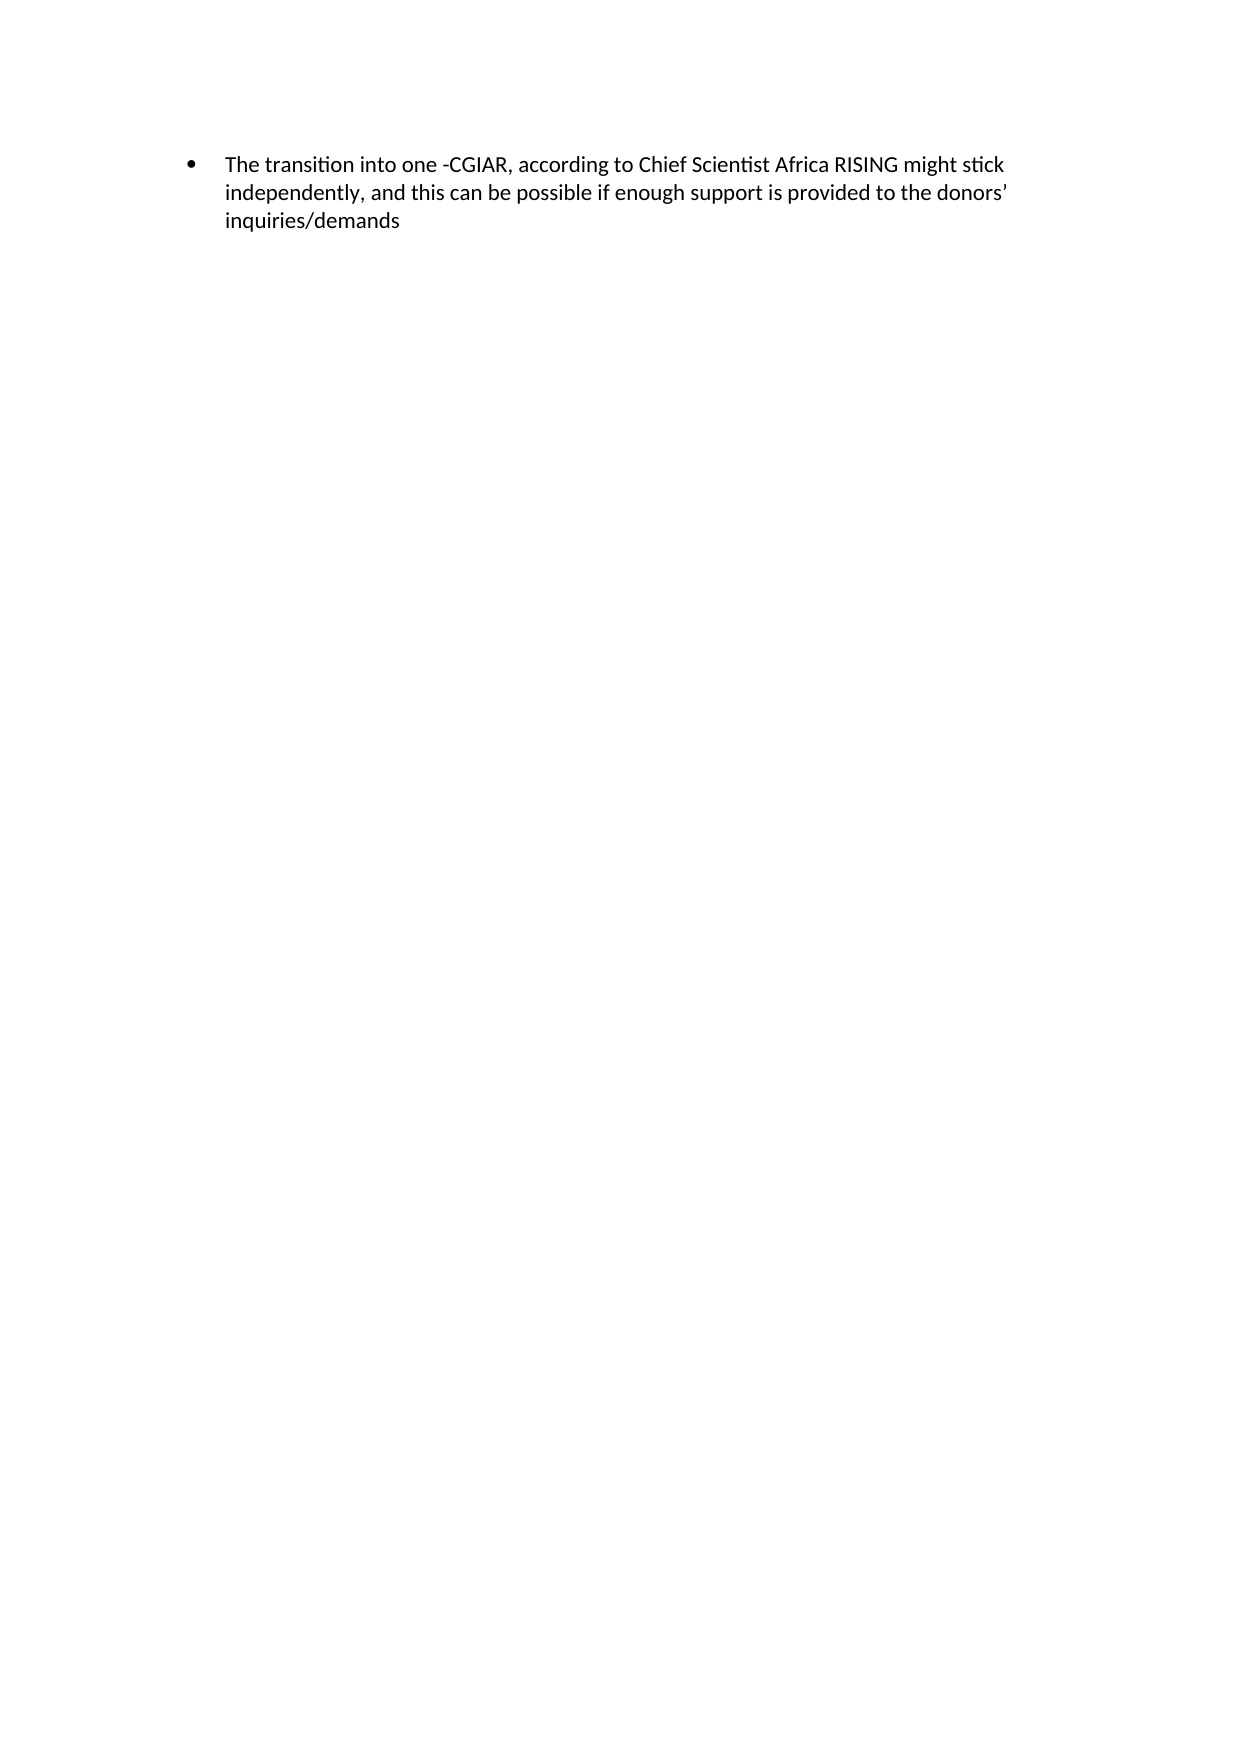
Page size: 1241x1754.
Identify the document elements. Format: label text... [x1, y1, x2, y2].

list The transition into one -CGIAR, according to Chief Scientist Africa RISING might stick independently, and this can be possible if enough support is provided to the donors’ inquiries/demands [187, 150, 1090, 234]
